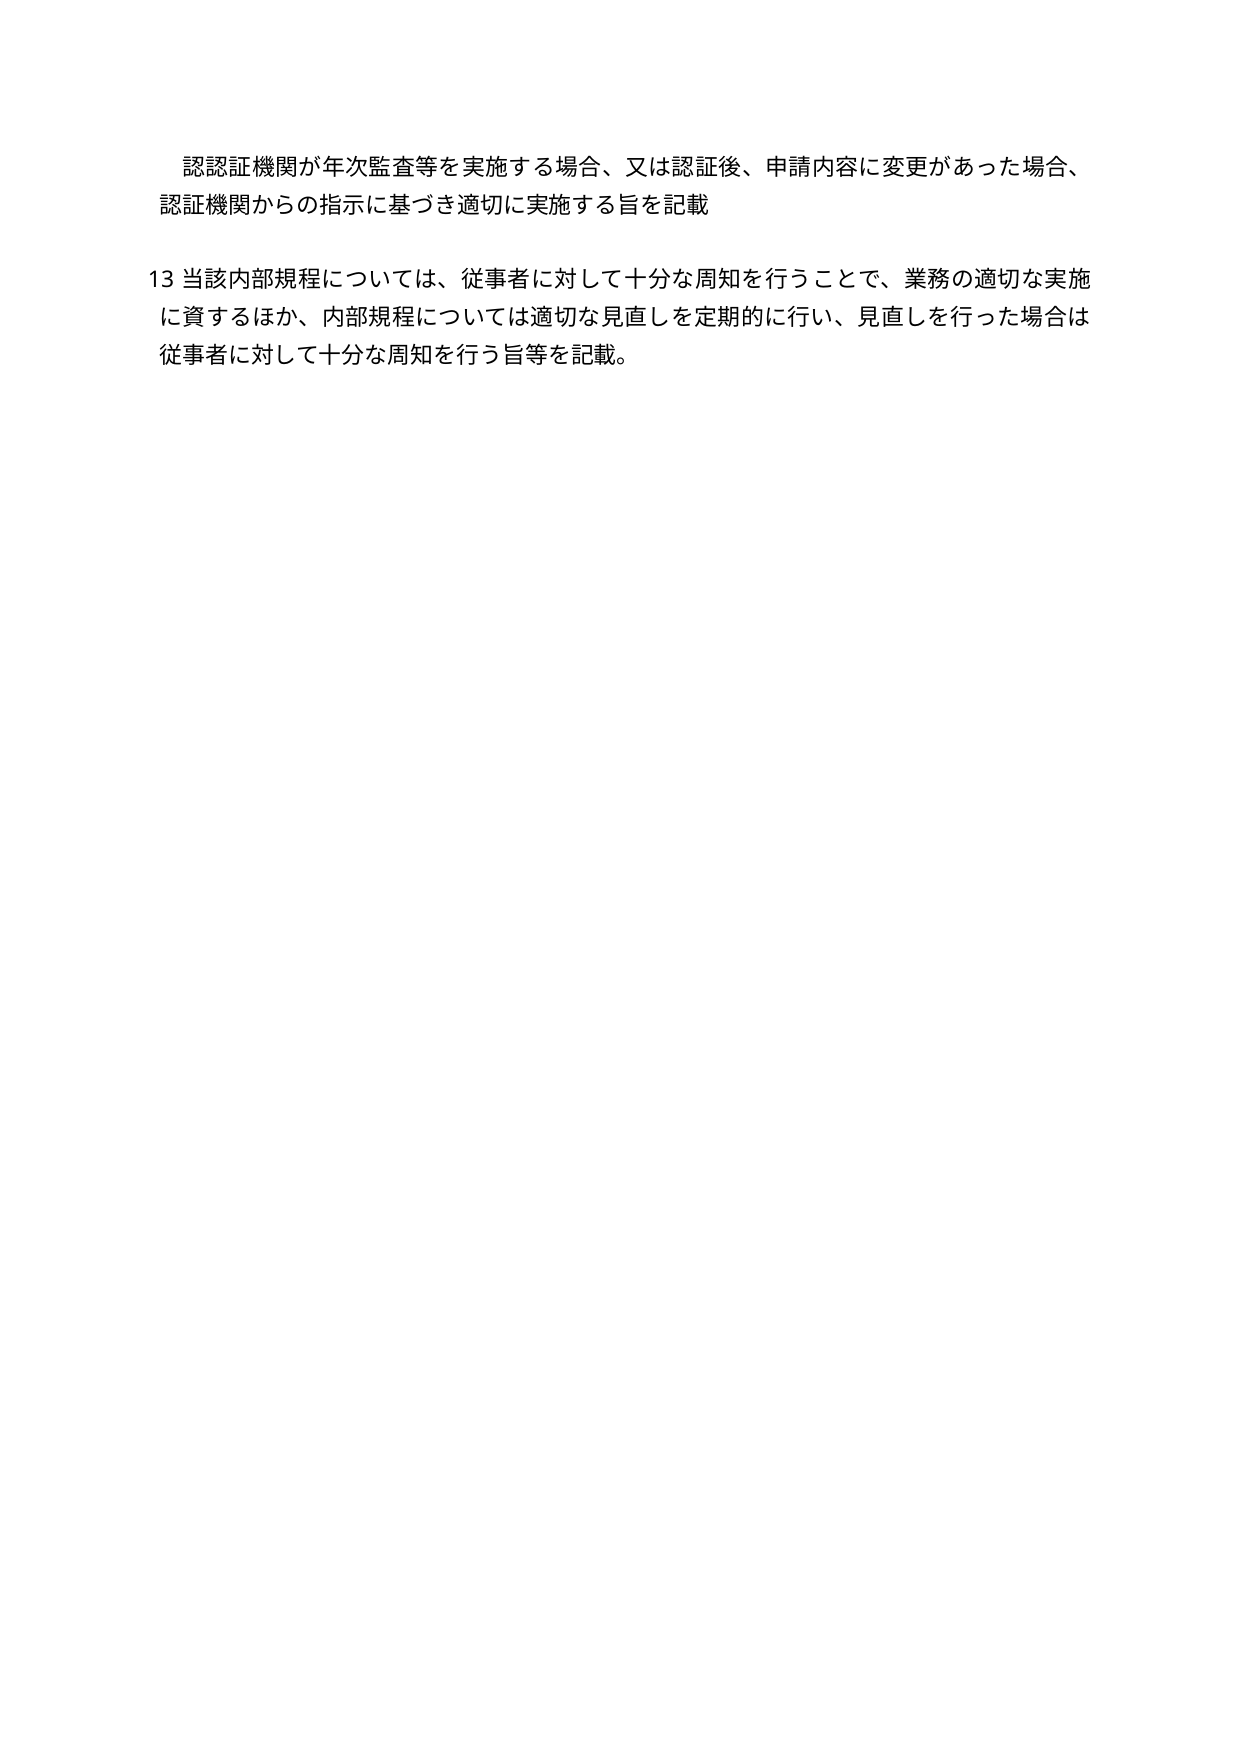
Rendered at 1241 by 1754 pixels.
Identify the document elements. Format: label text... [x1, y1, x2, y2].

text 認認証機関が年次監査等を実施する場合、又は認証後、申請内容に変更があった場合、認証機関からの指示に基づき適切に実施する旨を記載 [159, 149, 1092, 220]
text 13 当該内部規程については、従事者に対して十分な周知を行うことで、業務の適切な実施に資するほか、内部規程については適切な見直しを定期的に行い、見直しを行った場合は従事者に対して十分な周知を行う旨等を記載。 [148, 261, 1092, 370]
